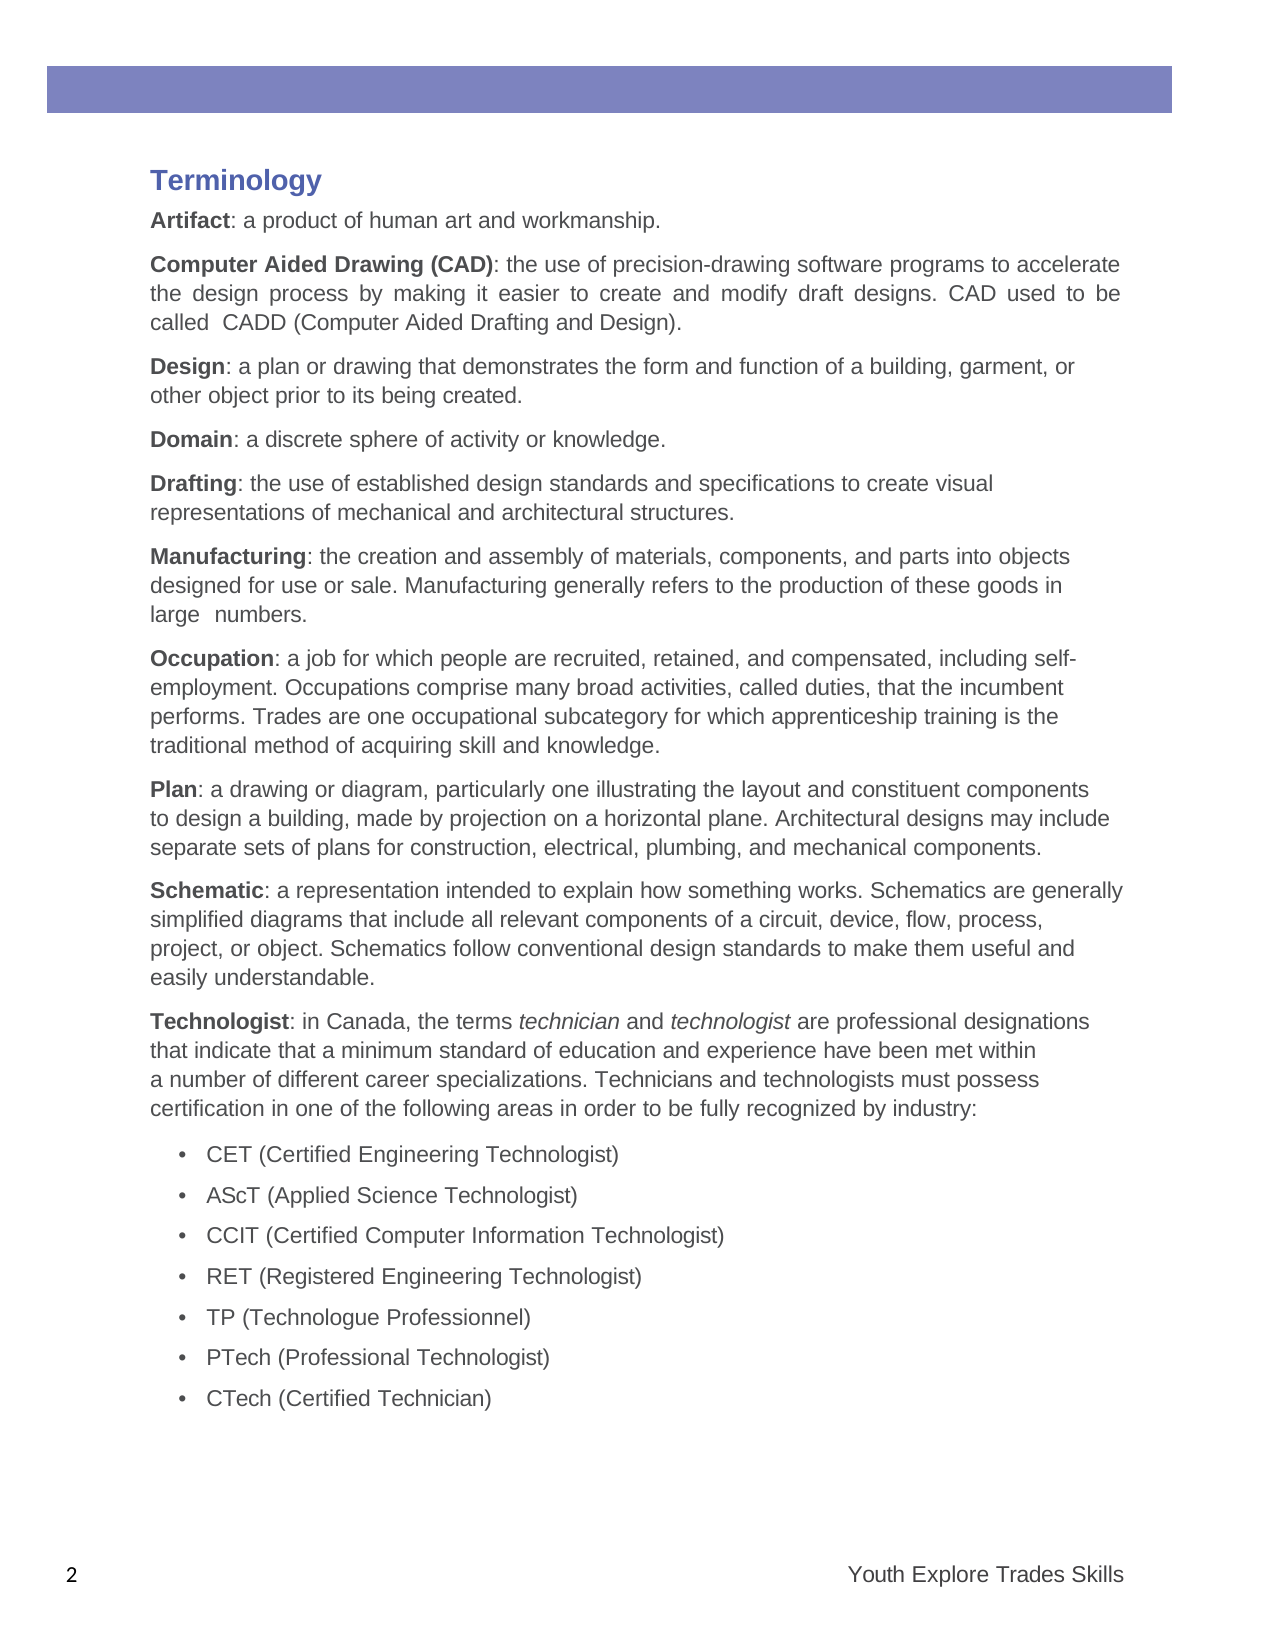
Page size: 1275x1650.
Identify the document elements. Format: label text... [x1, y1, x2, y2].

text Manufacturing: the creation and assembly of materials, components, and parts into objects designed for use or sale. Manufacturing generally refers to the production of these goods in large numbers. [150, 543, 1113, 627]
text Computer Aided Drawing (CAD): the use of precision-drawing software programs to accelerate the design process by making it easier to create and modify draft designs. CAD used to be called CADD (Computer Aided Drafting and Design). [150, 251, 1121, 335]
list AScT (Applied Science Technologist) [178, 1182, 1183, 1208]
list TP (Technologue Professionnel) [178, 1304, 1183, 1330]
text Occupation: a job for which people are recruited, retained, and compensated, including self- employment. Occupations comprise many broad activities, called duties, that the incumbent performs. Trades are one occupational subcategory for which apprenticeship training is the traditional method of acquiring skill and knowledge. [150, 645, 1113, 758]
text a number of different career specializations. Technicians and technologists must possess certification in one of the following areas in order to be fully recognized by industry: [150, 1066, 1056, 1122]
list PTech (Professional Technologist) [178, 1344, 1183, 1371]
list CET (Certified Engineering Technologist) [178, 1141, 1183, 1168]
text Technologist: in Canada, the terms technician and technologist are professional designations that indicate that a minimum standard of education and experience have been met within [150, 1008, 1113, 1064]
list CCIT (Certified Computer Information Technologist) [178, 1222, 1183, 1249]
list RET (Registered Engineering Technologist) [178, 1263, 1183, 1289]
text Domain: a discrete sphere of activity or knowledge. [150, 426, 1183, 452]
text Artifact: a product of human art and workmanship. [150, 207, 1183, 233]
subtitle Terminology [150, 162, 1183, 196]
text Plan: a drawing or diagram, particularly one illustrating the layout and constituent components to design a building, made by projection on a horizontal plane. Architectural designs may include separate sets of plans for construction, electrical, plumbing, and mechanical components. [150, 776, 1113, 860]
text Schematic: a representation intended to explain how something works. Schematics are generally simplified diagrams that include all relevant components of a circuit, device, flow, process, [150, 877, 1130, 933]
list CTech (Certified Technician) [178, 1385, 1183, 1411]
text Design: a plan or drawing that demonstrates the form and function of a building, garment, or other object prior to its being created. [150, 353, 1113, 408]
text project, or object. Schematics follow conventional design standards to make them useful and easily understandable. [150, 935, 1113, 991]
text Drafting: the use of established design standards and specifications to create visual representations of mechanical and architectural structures. [150, 470, 1056, 525]
